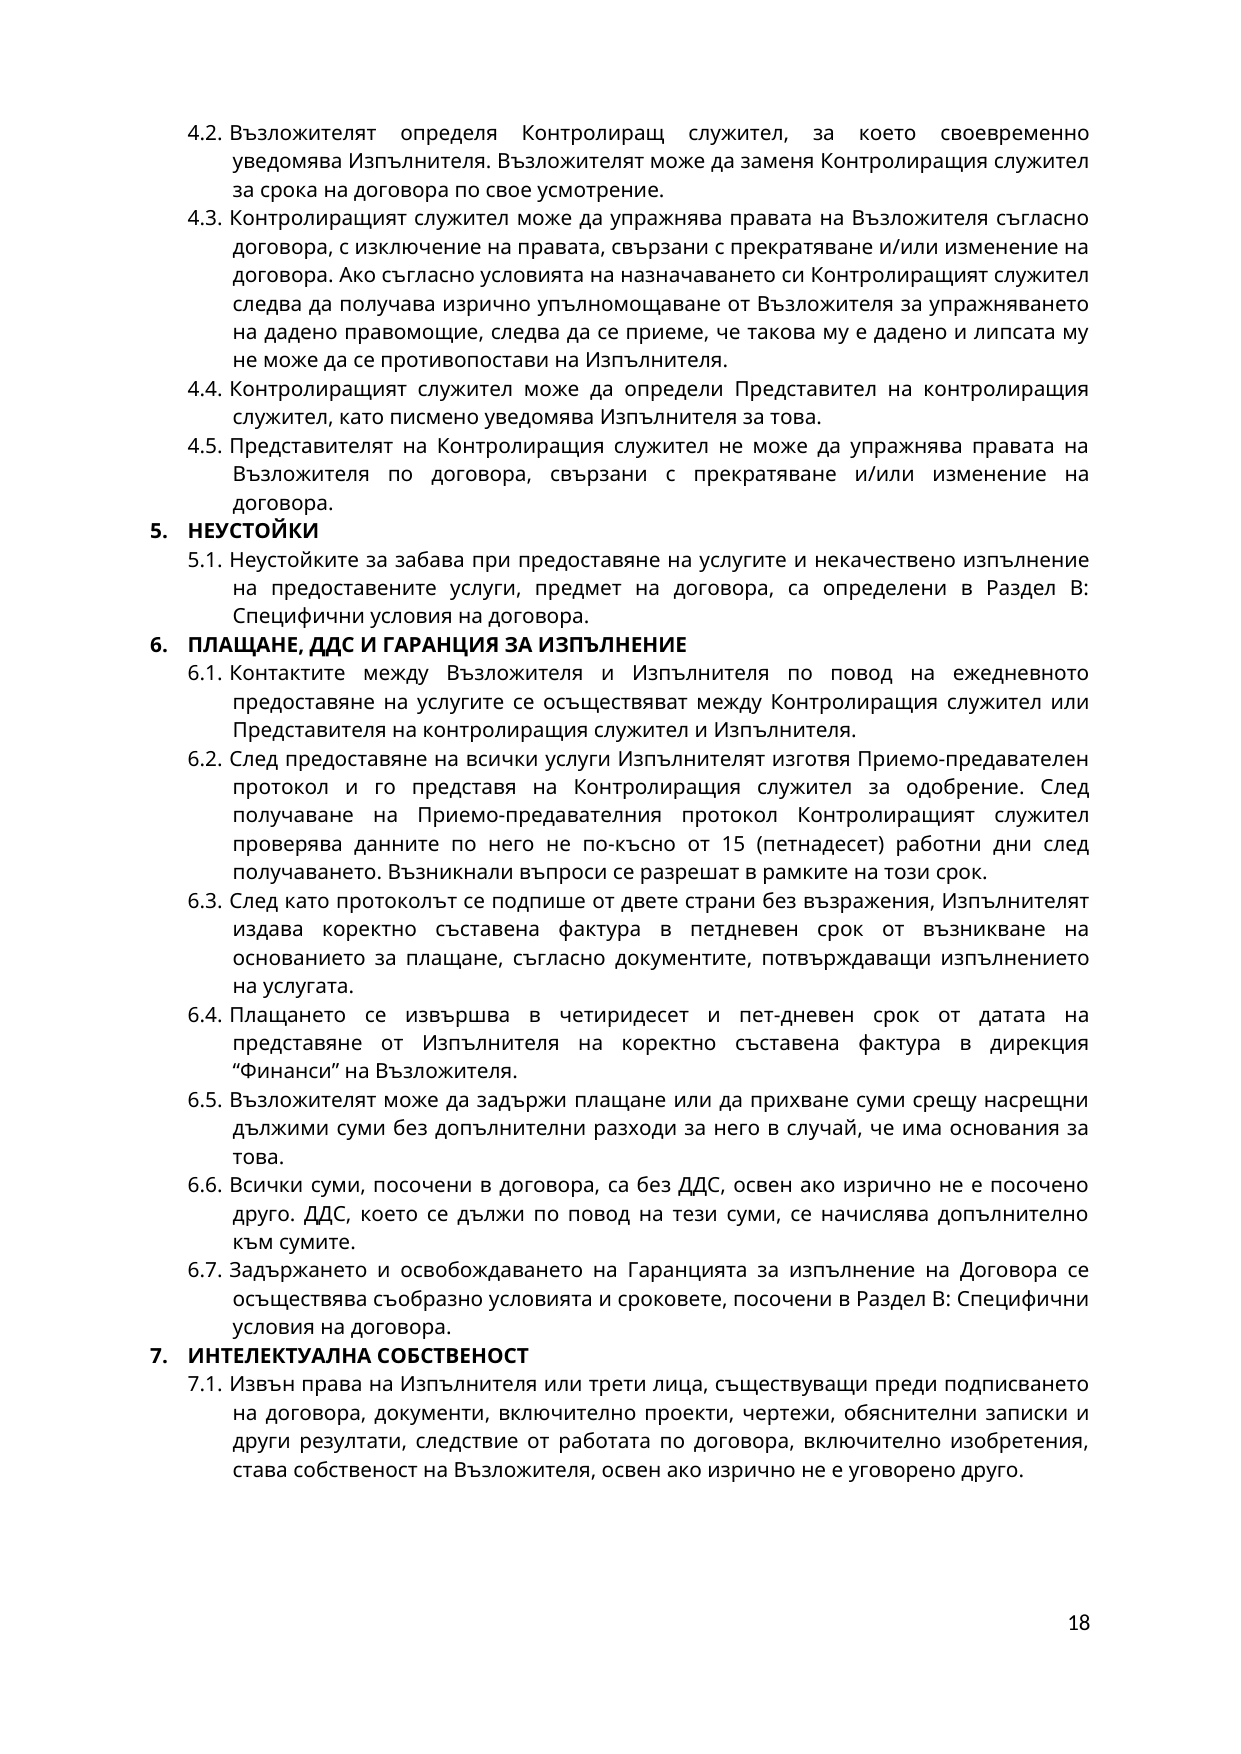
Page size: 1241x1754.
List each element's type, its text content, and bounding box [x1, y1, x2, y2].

list Всички суми, посочени в договора, са без ДДС, освен ако изрично не е посочено друго. ДДС, което се дължи по повод на тези суми, се начислява допълнително към сумите. [187, 1170, 1090, 1256]
list Задържането и освобождаването на Гаранцията за изпълнение на Договора се осъществява съобразно условията и сроковете, посочени в Раздел В: Специфични условия на договора. [187, 1256, 1090, 1341]
list Контролиращият служител може да упражнява правата на Възложителя съгласно договора, с изключение на правата, свързани с прекратяване и/или изменение на договора. Ако съгласно условията на назначаването си Контролиращият служител следва да получава изрично упълномощаване от Възложителя за упражняването на дадено правомощие, следва да се приеме, че такова му е дадено и липсата му не може да се противопостави на Изпълнителя. [187, 203, 1090, 374]
list Контактите между Възложителя и Изпълнителя по повод на ежедневното предоставяне на услугите се осъществяват между Контролиращия служител или Представителя на контролиращия служител и Изпълнителя. [187, 658, 1090, 744]
list Възложителят определя Контролиращ служител, за което своевременно уведомява Изпълнителя. Възложителят може да заменя Контролиращия служител за срока на договора по свое усмотрение. [187, 118, 1090, 203]
list След като протоколът се подпише от двете страни без възражения, Изпълнителят издава коректно съставена фактура в петдневен срок от възникване на основанието за плащане, съгласно документите, потвърждаващи изпълнението на услугата. [187, 886, 1090, 1000]
list Извън права на Изпълнителя или трети лица, съществуващи преди подписването на договора, документи, включително проекти, чертежи, обяснителни записки и други резултати, следствие от работата по договора, включително изобретения, става собственост на Възложителя, освен ако изрично не е уговорено друго. [187, 1369, 1090, 1483]
list ИНТЕЛЕКТУАЛНА СОБСТВЕНОСТ [150, 1341, 1090, 1369]
list ПЛАЩАНЕ, ДДС И ГАРАНЦИЯ ЗА ИЗПЪЛНЕНИЕ [150, 630, 1090, 658]
list Възложителят може да задържи плащане или да прихване суми срещу насрещни дължими суми без допълнителни разходи за него в случай, че има основания за това. [187, 1085, 1090, 1170]
list НЕУСТОЙКИ [150, 516, 1090, 545]
list Контролиращият служител може да определи Представител на контролиращия служител, като писмено уведомява Изпълнителя за това. [187, 374, 1090, 431]
list Неустойките за забава при предоставяне на услугите и некачествено изпълнение на предоставените услуги, предмет на договора, са определени в Раздел В: Специфични условия на договора. [187, 545, 1090, 630]
list След предоставяне на всички услуги Изпълнителят изготвя Приемо-предавателен протокол и го представя на Контролиращия служител за одобрение. След получаване на Приемо-предавателния протокол Контролиращият служител проверява данните по него не по-късно от 15 (петнадесет) работни дни след получаването. Възникнали въпроси се разрешат в рамките на този срок. [187, 744, 1090, 886]
list Плащането се извършва в четиридесет и пет-дневен срок от датата на представяне от Изпълнителя на коректно съставена фактура в дирекция “Финанси” на Възложителя. [187, 1000, 1090, 1085]
list Представителят на Контролиращия служител не може да упражнява правата на Възложителя по договора, свързани с прекратяване и/или изменение на договора. [187, 431, 1090, 516]
